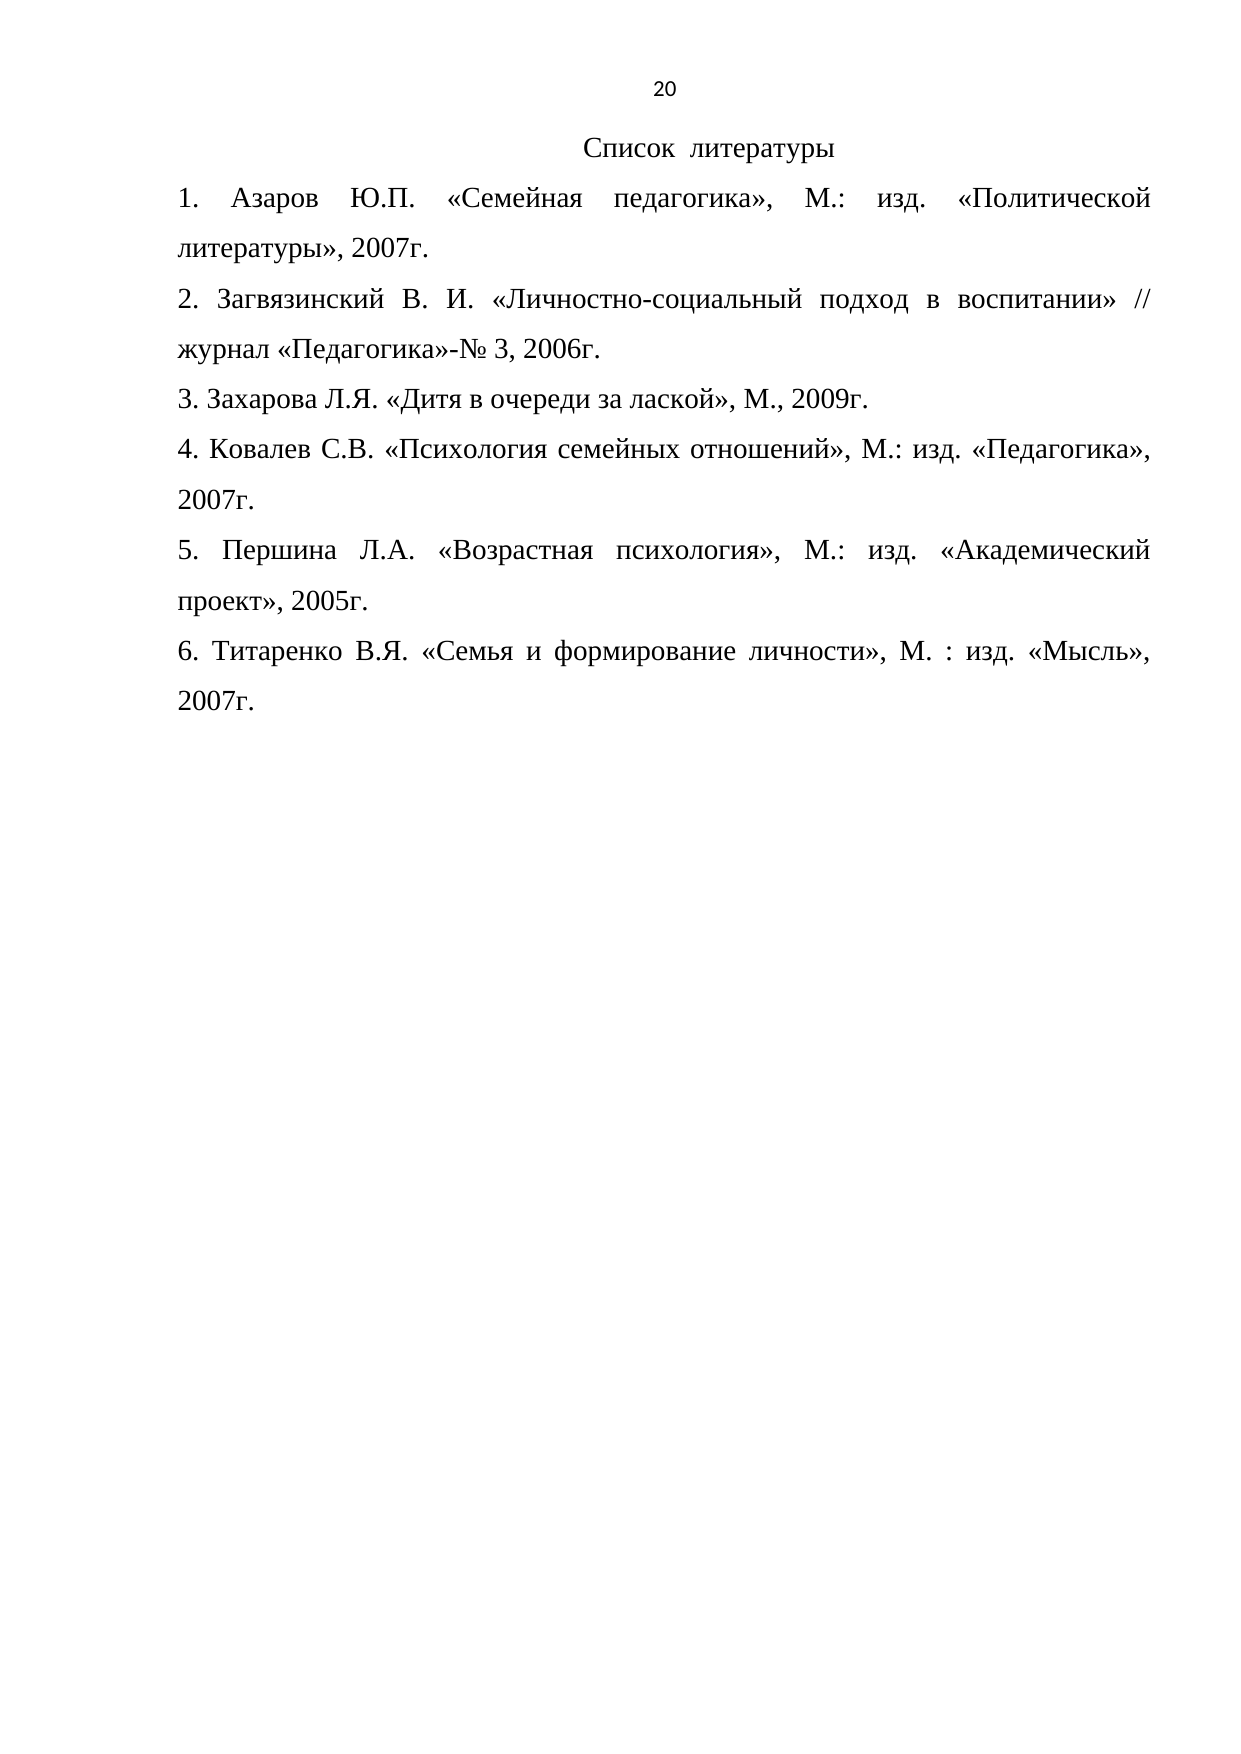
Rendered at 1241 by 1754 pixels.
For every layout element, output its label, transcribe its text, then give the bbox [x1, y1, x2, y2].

text 2. Загвязинский В. И. «Личностно-социальный подход в воспитании» // журнал «Педагогика»-№ 3, 2006г. [177, 281, 1152, 364]
text 4. Ковалев С.В. «Психология семейных отношений», М.: изд. «Педагогика», 2007г. [177, 432, 1152, 516]
text 1. Азаров Ю.П. «Семейная педагогика», М.: изд. «Политической литературы», 2007г. [177, 180, 1152, 264]
text 3. Захарова Л.Я. «Дитя в очереди за лаской», М., 2009г. [177, 381, 1152, 415]
text 6. Титаренко В.Я. «Семья и формирование личности», М. : изд. «Мысль», 2007г. [177, 633, 1152, 717]
text 5. Першина Л.А. «Возрастная психология», М.: изд. «Академический проект», 2005г. [177, 532, 1152, 616]
text Список литературы [177, 130, 1152, 163]
